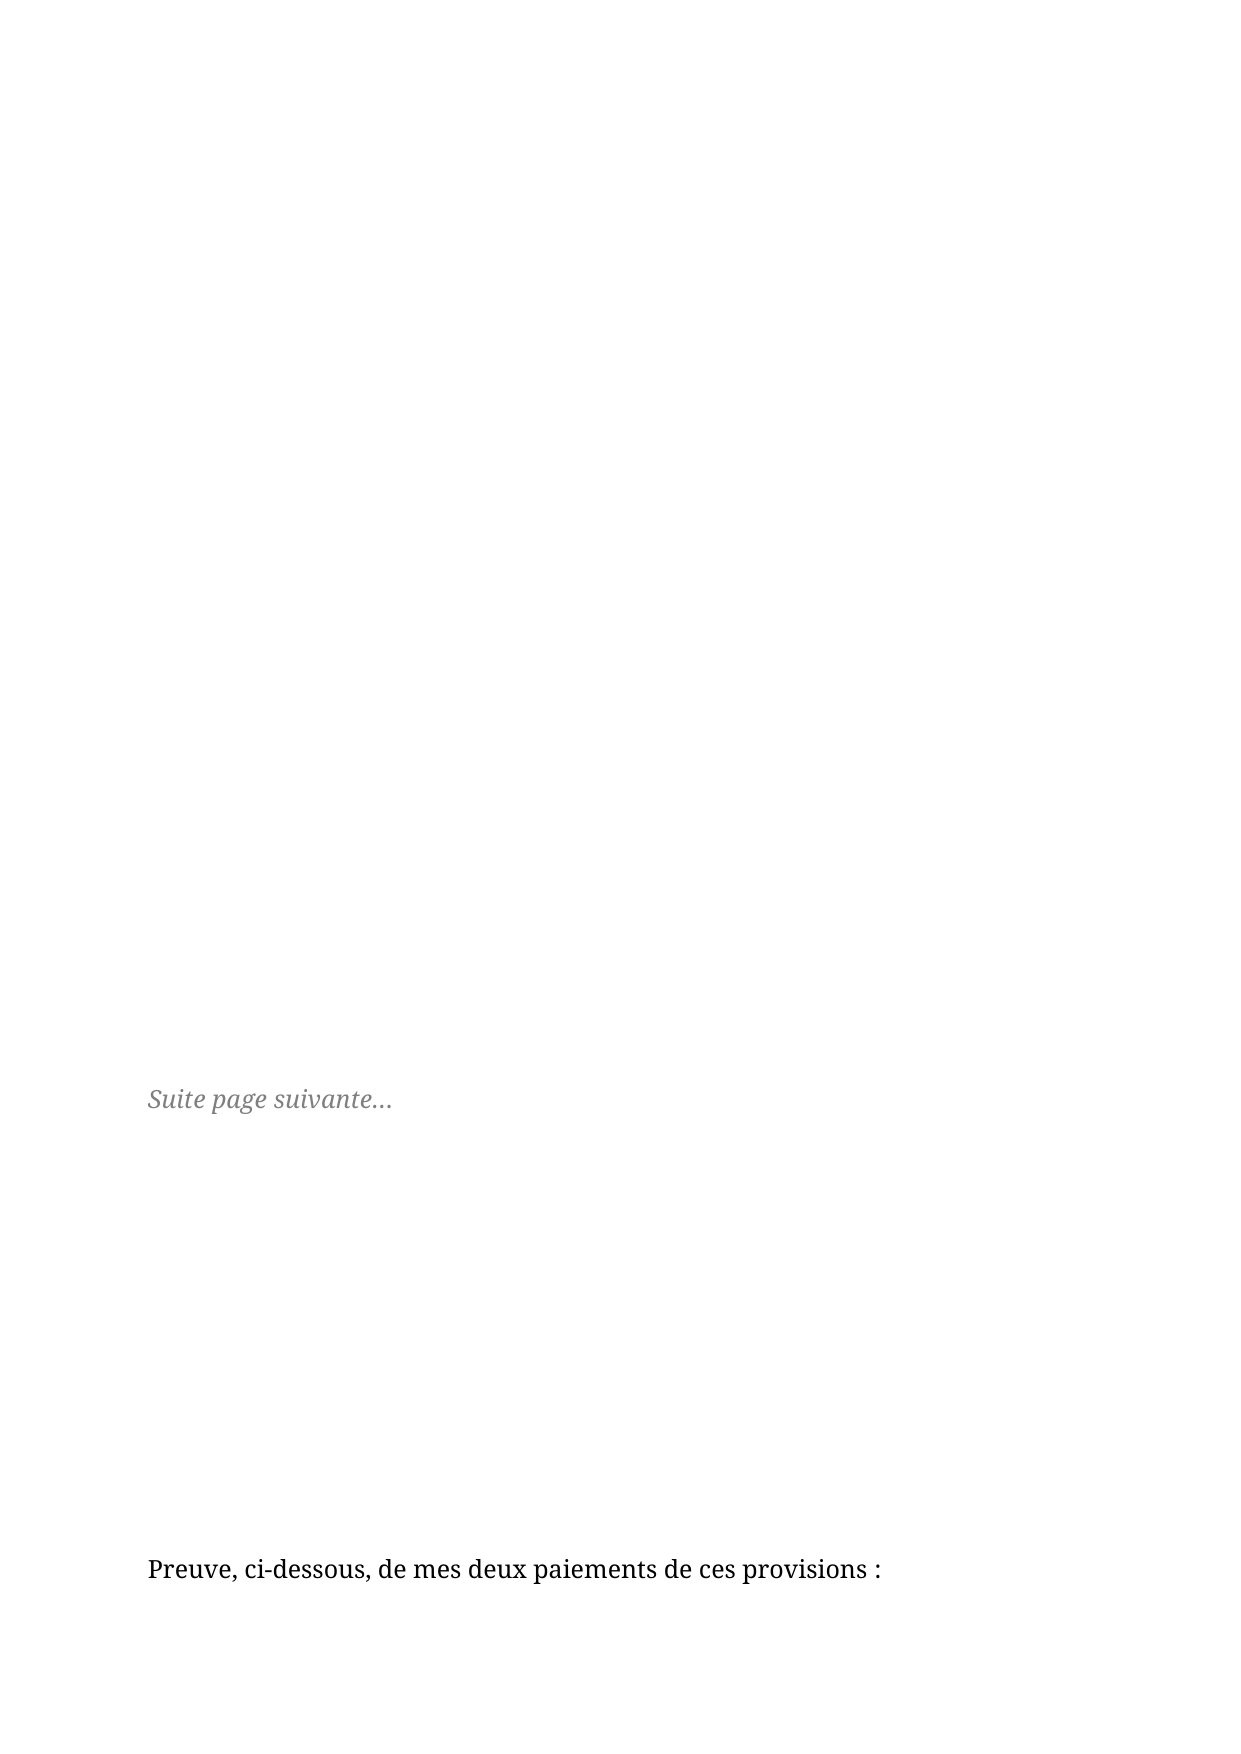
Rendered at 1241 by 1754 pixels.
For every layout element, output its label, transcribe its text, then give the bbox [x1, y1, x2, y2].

text Preuve, ci-dessous, de mes deux paiements de ces provisions : [148, 1552, 1152, 1586]
text Suite page suivante… [148, 1082, 1152, 1116]
